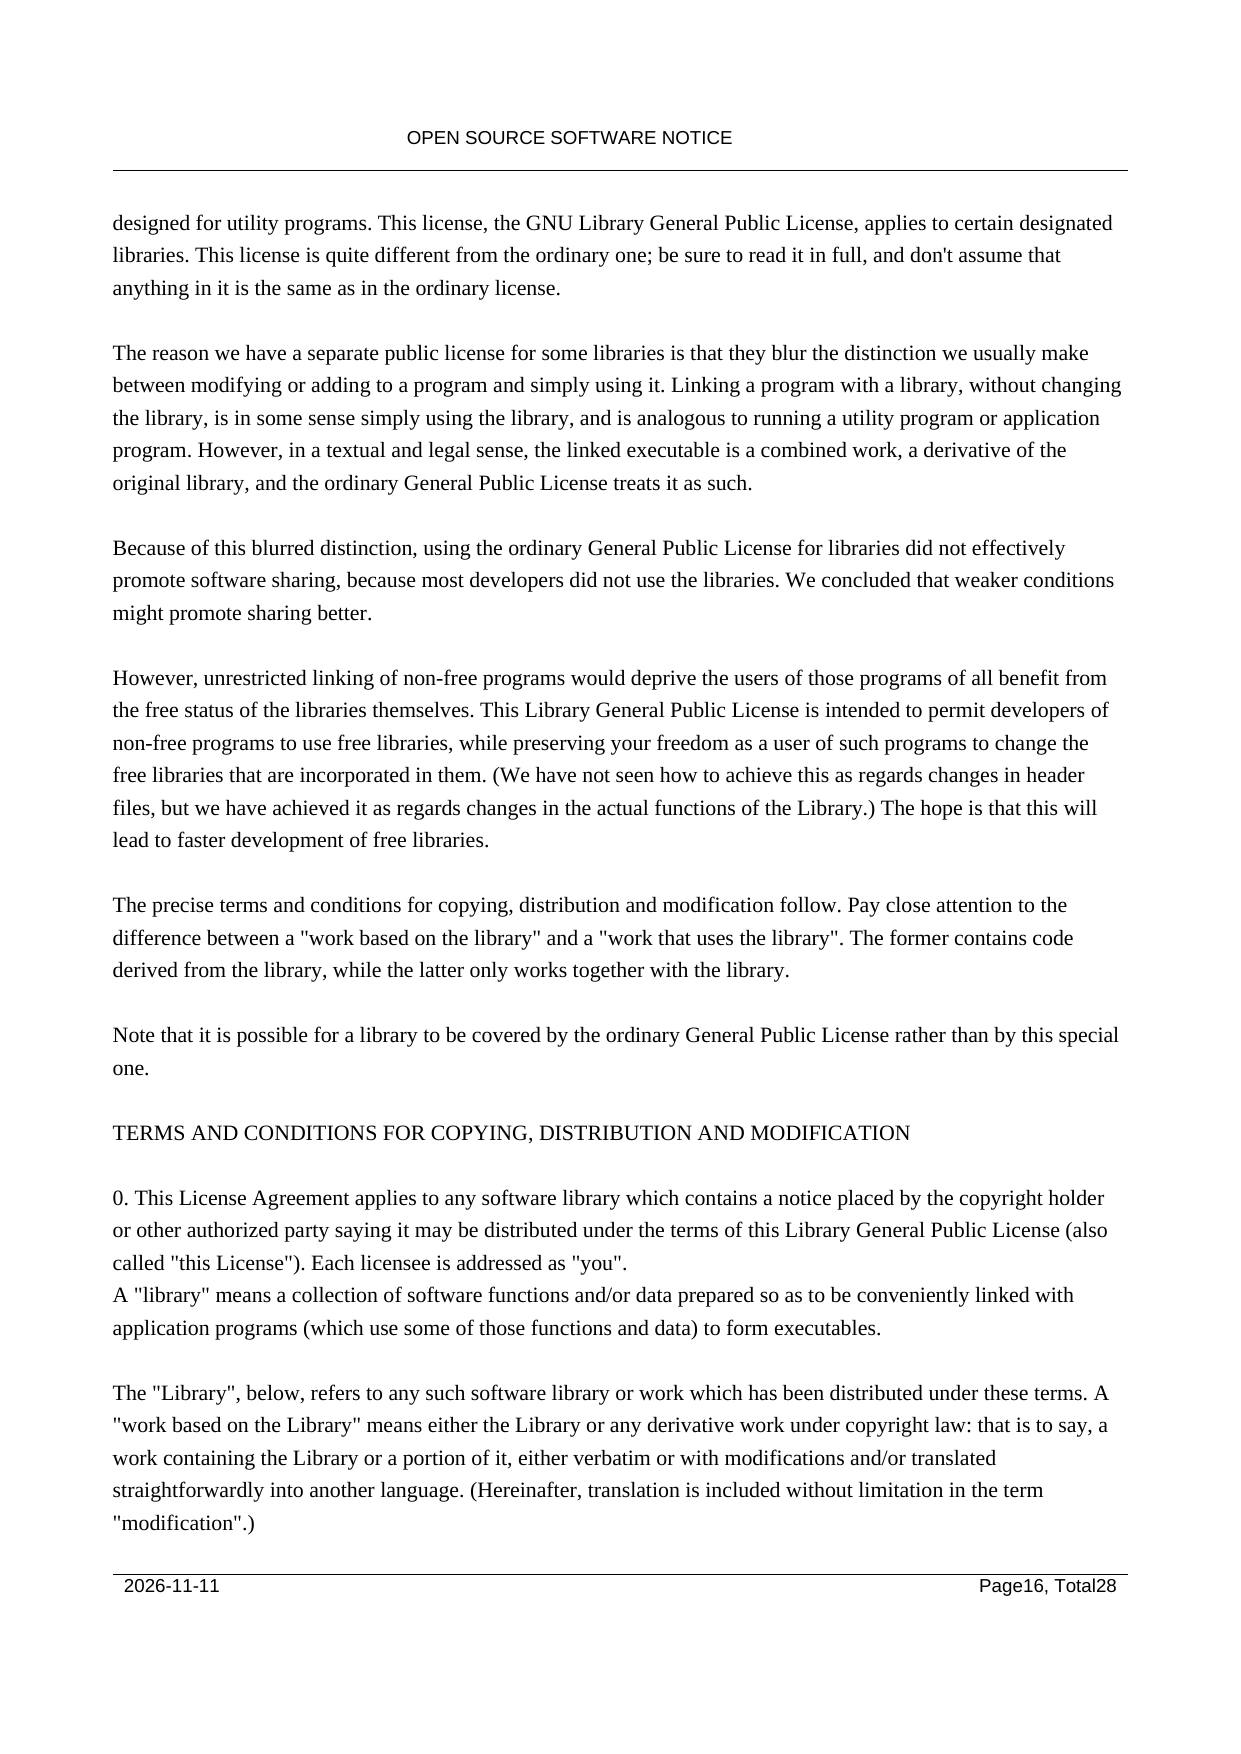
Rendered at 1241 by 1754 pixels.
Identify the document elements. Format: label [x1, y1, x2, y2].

text [112, 206, 1128, 1539]
